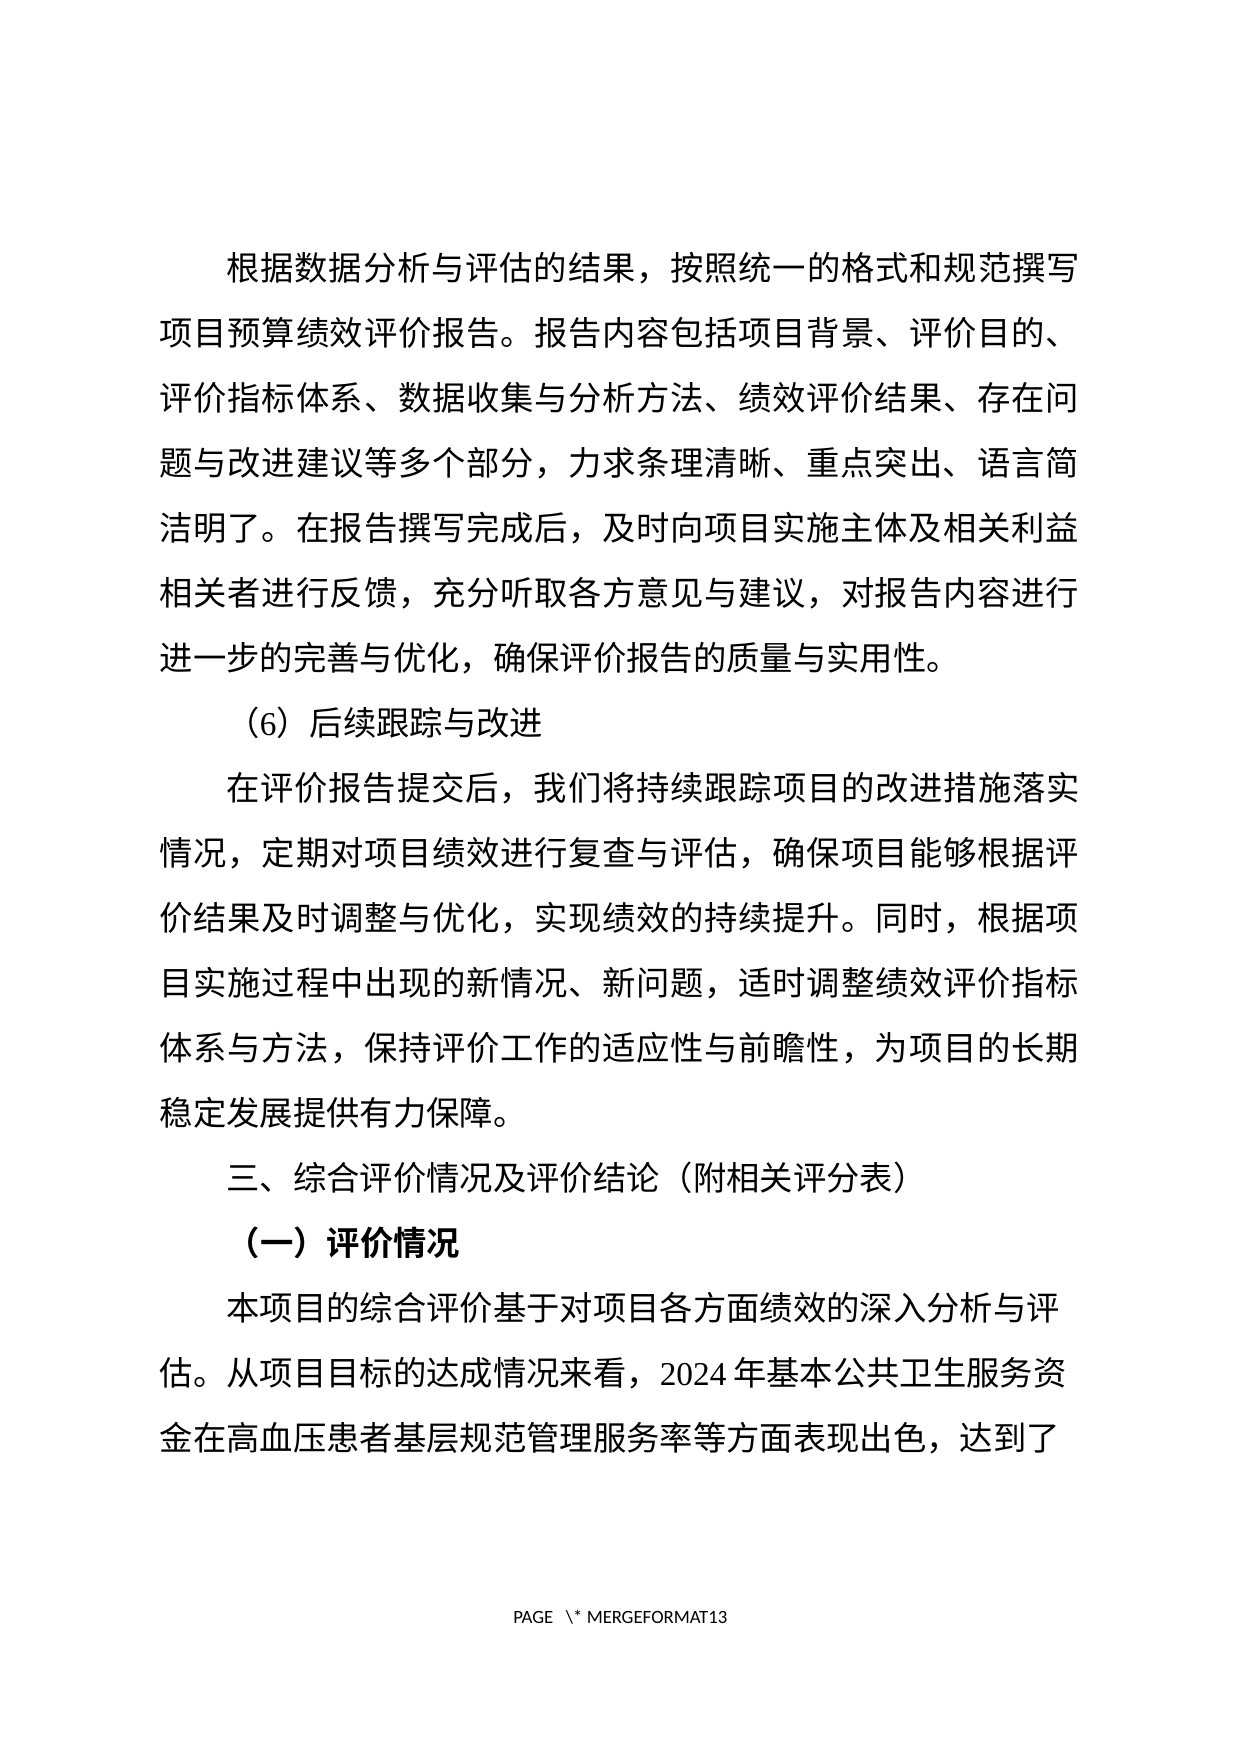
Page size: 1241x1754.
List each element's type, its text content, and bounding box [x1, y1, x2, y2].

list 综合评价情况及评价结论（附相关评分表） [159, 1143, 1081, 1208]
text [159, 1273, 1081, 1468]
title （一）评价情况 [159, 1208, 1081, 1273]
text 根据数据分析与评估的结果，按照统一的格式和规范撰写项目预算绩效评价报告。报告内容包括项目背景、评价目的、评价指标体系、数据收集与分析方法、绩效评价结果、存在问题与改进建议等多个部分，力求条理清晰、重点突出、语言简洁明了。在报告撰写完成后，及时向项目实施主体及相关利益相关者进行反馈，充分听取各方意见与建议，对报告内容进行进一步的完善与优化，确保评价报告的质量与实用性。 [159, 233, 1081, 688]
text （6）后续跟踪与改进 [159, 688, 1081, 753]
text 在评价报告提交后，我们将持续跟踪项目的改进措施落实情况，定期对项目绩效进行复查与评估，确保项目能够根据评价结果及时调整与优化，实现绩效的持续提升。同时，根据项目实施过程中出现的新情况、新问题，适时调整绩效评价指标体系与方法，保持评价工作的适应性与前瞻性，为项目的长期稳定发展提供有力保障。 [159, 753, 1081, 1143]
